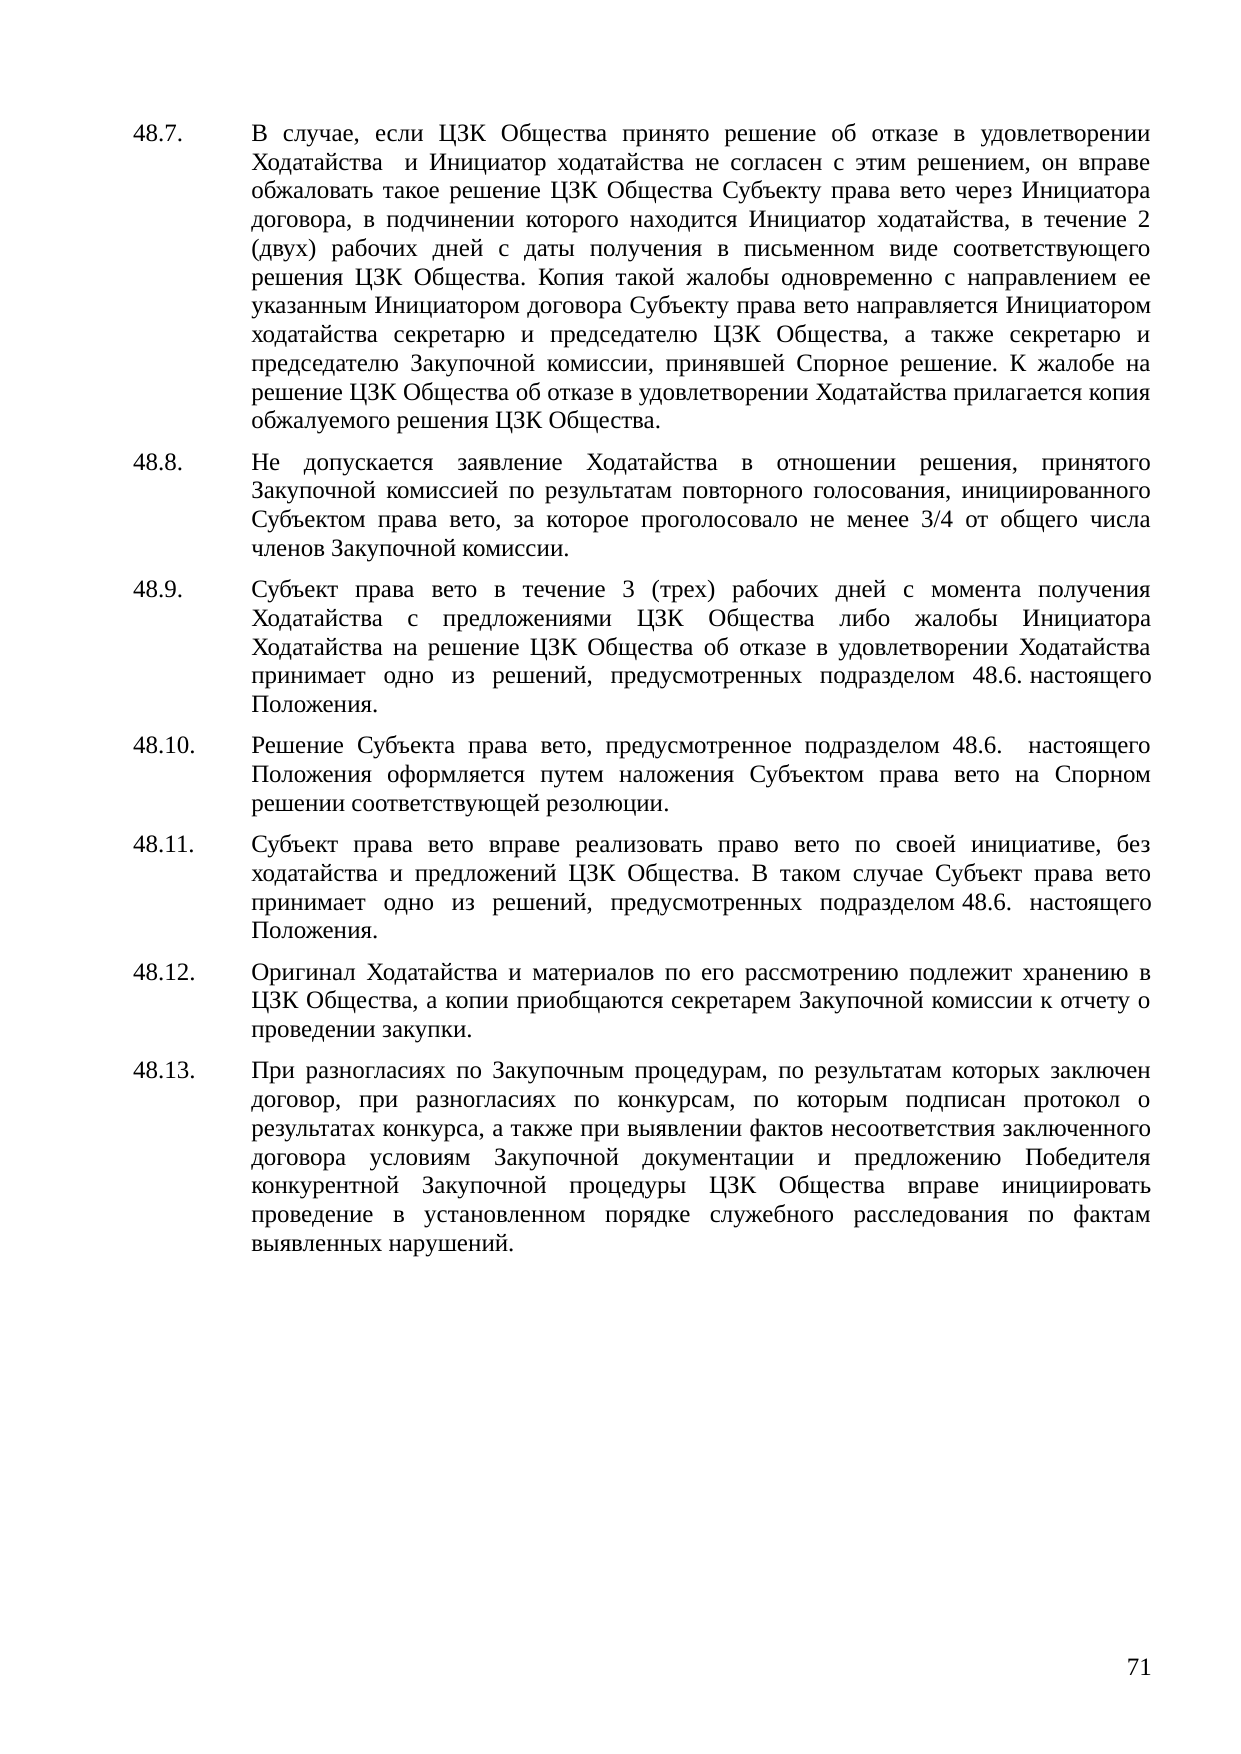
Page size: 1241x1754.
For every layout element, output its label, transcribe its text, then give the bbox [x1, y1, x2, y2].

list Субъект права вето вправе реализовать право вето по своей инициативе, без ходатайства и предложений ЦЗК Общества. В таком случае Субъект права вето принимает одно из решений, предусмотренных подразделом 48.6. настоящего Положения. [133, 829, 1152, 944]
list Оригинал Ходатайства и материалов по его рассмотрению подлежит хранению в ЦЗК Общества, а копии приобщаются секретарем Закупочной комиссии к отчету о проведении закупки. [133, 957, 1152, 1043]
list В случае, если ЦЗК Общества принято решение об отказе в удовлетворении Ходатайства и Инициатор ходатайства не согласен с этим решением, он вправе обжаловать такое решение ЦЗК Общества Субъекту права вето через Инициатора договора, в подчинении которого находится Инициатор ходатайства, в течение 2 (двух) рабочих дней с даты получения в письменном виде соответствующего решения ЦЗК Общества. Копия такой жалобы одновременно с направлением ее указанным Инициатором договора Субъекту права вето направляется Инициатором ходатайства секретарю и председателю ЦЗК Общества, а также секретарю и председателю Закупочной комиссии, принявшей Спорное решение. К жалобе на решение ЦЗК Общества об отказе в удовлетворении Ходатайства прилагается копия обжалуемого решения ЦЗК Общества. [133, 118, 1152, 434]
list Решение Субъекта права вето, предусмотренное подразделом 48.6. настоящего Положения оформляется путем наложения Субъектом права вето на Спорном решении соответствующей резолюции. [133, 731, 1152, 817]
list Не допускается заявление Ходатайства в отношении решения, принятого Закупочной комиссией по результатам повторного голосования, инициированного Субъектом права вето, за которое проголосовало не менее 3/4 от общего числа членов Закупочной комиссии. [133, 447, 1152, 562]
list При разногласиях по Закупочным процедурам, по результатам которых заключен договор, при разногласиях по конкурсам, по которым подписан протокол о результатах конкурса, а также при выявлении фактов несоответствия заключенного договора условиям Закупочной документации и предложению Победителя конкурентной Закупочной процедуры ЦЗК Общества вправе инициировать проведение в установленном порядке служебного расследования по фактам выявленных нарушений. [133, 1056, 1152, 1257]
list Субъект права вето в течение 3 (трех) рабочих дней с момента получения Ходатайства с предложениями ЦЗК Общества либо жалобы Инициатора Ходатайства на решение ЦЗК Общества об отказе в удовлетворении Ходатайства принимает одно из решений, предусмотренных подразделом 48.6. настоящего Положения. [133, 574, 1152, 718]
